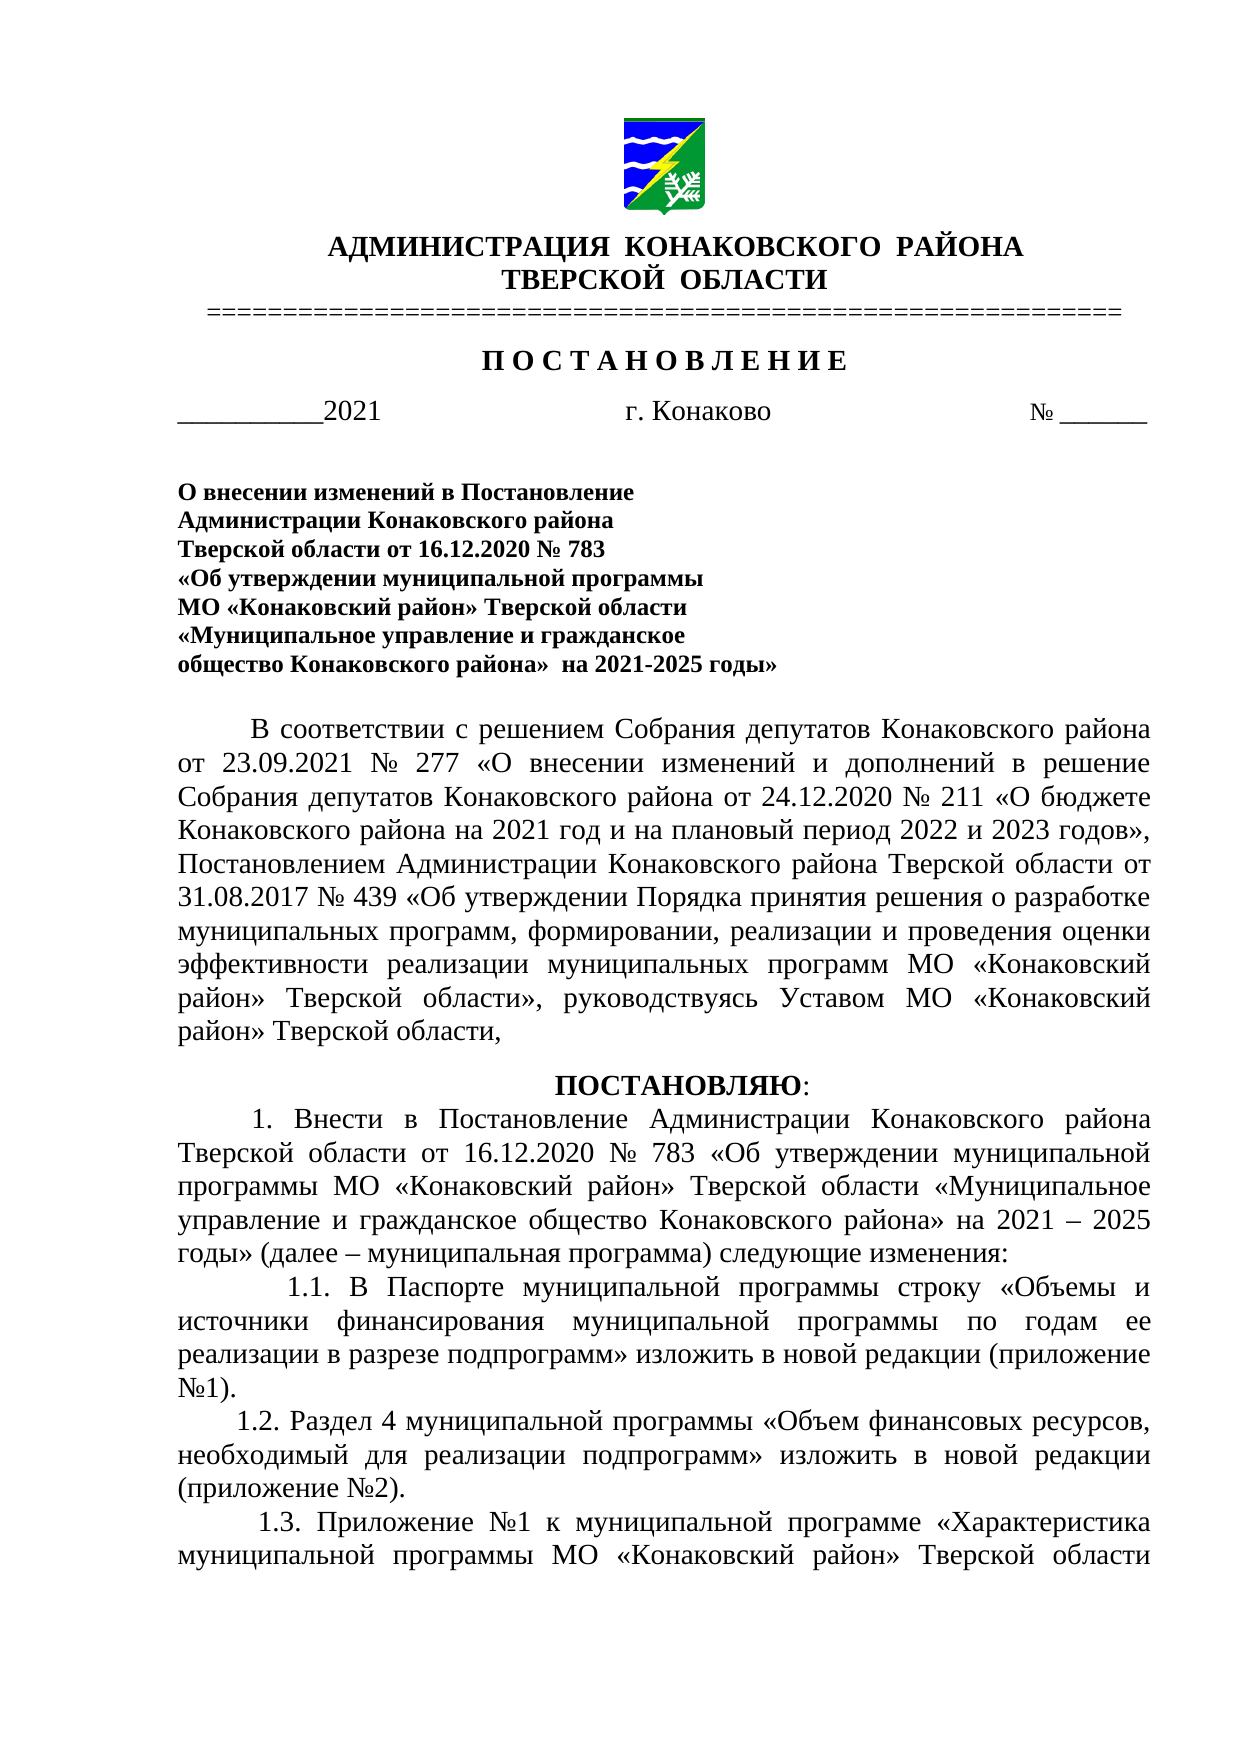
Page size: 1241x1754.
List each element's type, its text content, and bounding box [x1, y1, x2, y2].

text общество Конаковского района» на 2021-2025 годы» [177, 649, 1152, 678]
text П О С Т А Н О В Л Е Н И Е [177, 343, 1151, 376]
text ПОСТАНОВЛЯЮ: [213, 1068, 1152, 1101]
text Администрации Конаковского района [177, 506, 1152, 534]
text «Муниципальное управление и гражданское [177, 621, 1152, 649]
text 1. Внести в Постановление Администрации Конаковского района Тверской области от 16.12.2020 № 783 «Об утверждении муниципальной программы МО «Конаковский район» Тверской области «Муниципальное управление и гражданское общество Конаковского района» на 2021 – 2025 годы» (далее – муниципальная программа) следующие изменения: [177, 1101, 1152, 1269]
text О внесении изменений в Постановление [177, 477, 1152, 506]
text __________2021 г. Конаково № ______ [177, 393, 1147, 426]
text Тверской области от 16.12.2020 № 783 [177, 534, 1152, 563]
text В соответствии с решением Собрания депутатов Конаковского района от 23.09.2021 № 277 «О внесении изменений и дополнений в решение Собрания депутатов Конаковского района от 24.12.2020 № 211 «О бюджете Конаковского района на 2021 год и на плановый период 2022 и 2023 годов», Постановлением Администрации Конаковского района Тверской области от 31.08.2017 № 439 «Об утверждении Порядка принятия решения о разработке муниципальных программ, формировании, реализации и проведения оценки эффективности реализации муниципальных программ МО «Конаковский район» Тверской области», руководствуясь Уставом МО «Конаковский район» Тверской области, [177, 712, 1152, 1047]
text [177, 1504, 1152, 1571]
text 1.1. В Паспорте муниципальной программы строку «Объемы и источники финансирования муниципальной программы по годам ее реализации в разрезе подпрограмм» изложить в новой редакции (приложение №1). [177, 1269, 1152, 1403]
text «Об утверждении муниципальной программы [177, 563, 1152, 592]
text ============================================================ [177, 296, 1151, 327]
text ТВЕРСКОЙ ОБЛАСТИ [177, 262, 1151, 296]
text 1.2. Раздел 4 муниципальной программы «Объем финансовых ресурсов, необходимый для реализации подпрограмм» изложить в новой редакции (приложение №2). [177, 1403, 1152, 1504]
text МО «Конаковский район» Тверской области [177, 592, 1152, 621]
text АДМИНИСТРАЦИЯ КОНАКОВСКОГО РАЙОНА [177, 229, 1151, 262]
